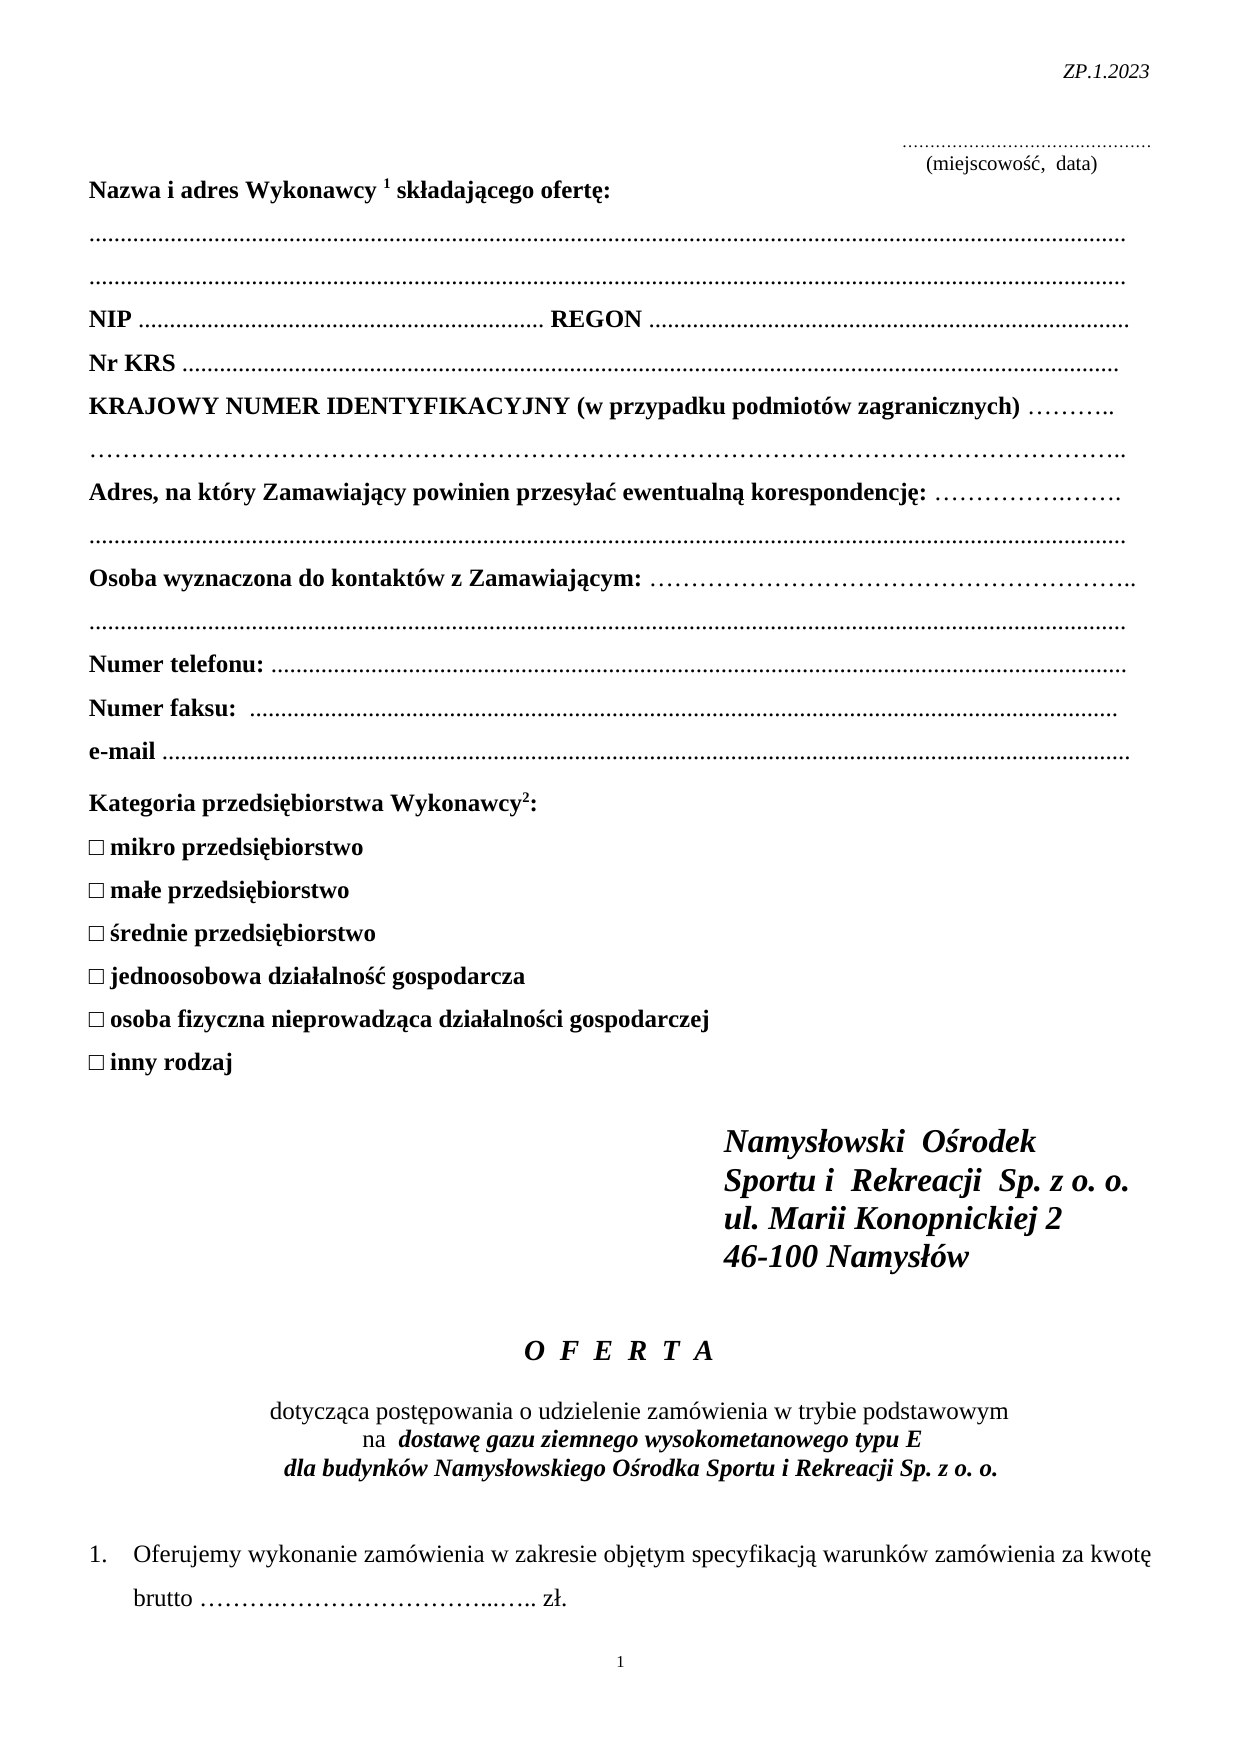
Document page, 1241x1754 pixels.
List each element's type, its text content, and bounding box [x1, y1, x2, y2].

text Nazwa i adres Wykonawcy 1 składającego ofertę: [89, 175, 1152, 204]
text □ inny rodzaj [89, 1047, 1152, 1076]
text □ małe przedsiębiorstwo [89, 875, 1152, 903]
text Nr KRS ...................................................................................................................................................... [89, 348, 1144, 376]
text Adres, na który Zamawiający powinien przesyłać ewentualną korespondencję: …………….……. [89, 477, 1144, 506]
text □ średnie przedsiębiorstwo [89, 918, 1152, 947]
text ul. Marii Konopnickiej 2 [724, 1198, 1152, 1237]
text (miejscowość, data) [738, 151, 1152, 175]
list Oferujemy wykonanie zamówienia w zakresie objętym specyfikacją warunków zamówienia za kwotę brutto ……….……………………...….. zł. [89, 1539, 1152, 1611]
text ...................................................................................................................................................................... [89, 261, 1144, 290]
text □ osoba fizyczna nieprowadząca działalności gospodarczej [89, 1004, 1152, 1033]
text ……………………………………… [89, 132, 1152, 151]
text Kategoria przedsiębiorstwa Wykonawcy2: [89, 788, 1152, 817]
text ...................................................................................................................................................................... [89, 520, 1144, 549]
text ...................................................................................................................................................................... [89, 606, 1144, 635]
text NIP ................................................................. REGON ............................................................................. [89, 304, 1144, 333]
text Numer telefonu: ......................................................................................................................................... [89, 649, 1144, 678]
list O F E R T A [89, 1333, 1152, 1367]
text …………………………………………………………………………………………………………….. [89, 434, 1144, 463]
text Sportu i Rekreacji Sp. z o. o. [724, 1160, 1152, 1198]
text Osoba wyznaczona do kontaktów z Zamawiającym: ………………………………………………….. [89, 563, 1152, 592]
text □ jednoosobowa działalność gospodarcza [89, 961, 1152, 990]
text dla budynków Namysłowskiego Ośrodka Sportu i Rekreacji Sp. z o. o. [133, 1453, 1152, 1482]
text e-mail ........................................................................................................................................................... [89, 736, 1240, 764]
text KRAJOWY NUMER IDENTYFIKACYJNY (w przypadku podmiotów zagranicznych) ……….. [89, 391, 1144, 419]
text Namysłowski Ośrodek [724, 1090, 1152, 1160]
text ...................................................................................................................................................................... [89, 218, 1144, 247]
text Numer faksu: ........................................................................................................................................... [89, 693, 1144, 721]
text 46-100 Namysłów [724, 1237, 1152, 1275]
text dotycząca postępowania o udzielenie zamówienia w trybie podstawowym na dostawę gazu ziemnego wysokometanowego typu E [133, 1396, 1152, 1453]
text □ mikro przedsiębiorstwo [89, 832, 1152, 860]
